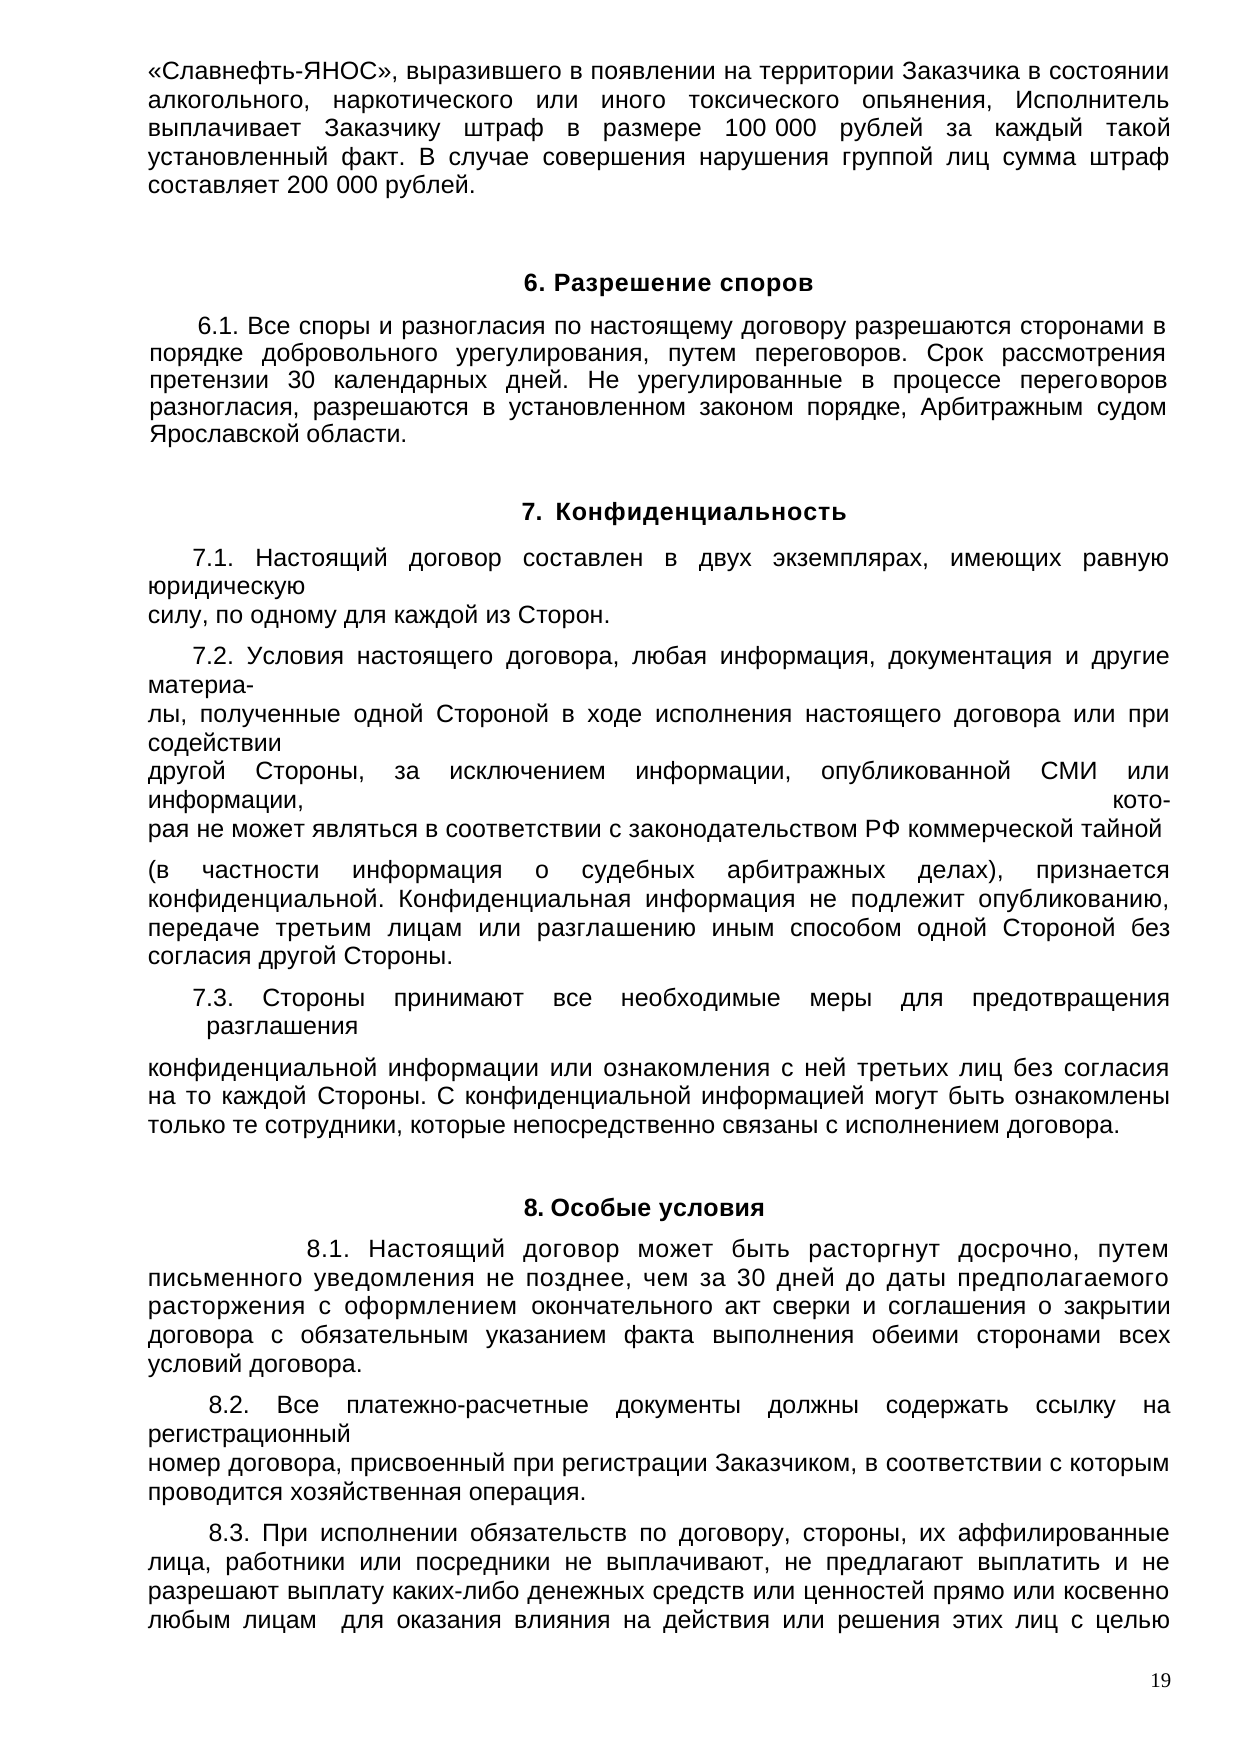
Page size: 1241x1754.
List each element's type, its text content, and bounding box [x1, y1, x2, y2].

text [148, 57, 1171, 200]
text 8.2. Все платежно-расчетные документы должны содержать ссылку на регистрационный номер договора, присвоенный при регистрации Заказчиком, в соответствии с которым проводится хозяйственная операция. [148, 1390, 1171, 1506]
text конфиденциальной информации или ознакомления с ней третьих лиц без согласия на то каждой Стороны. С конфиденциальной информацией могут быть ознакомлены только те сотрудники, которые непосредственно связаны с исполнением договора. [148, 1052, 1171, 1139]
text 7.2. Условия настоящего договора, любая информация, документация и другие материа- лы, полученные одной Стороной в ходе исполнения настоящего договора или при содействии другой Стороны, за исключением информации, опубликованной СМИ или информации, кото- рая не может являться в соответствии с законодательством РФ коммерческой тайной [148, 641, 1171, 842]
text 8. Особые условия [524, 1192, 1171, 1221]
text 6. Разрешение споров [167, 268, 1171, 297]
text 8.1. Настоящий договор может быть расторгнут досрочно, путем письменного уведомления не позднее, чем за 30 дней до даты предполагаемого расторжения с оформлением окончательного акт сверки и соглашения о закрытии договора с обязательным указанием факта выполнения обеими сторонами всех условий договора. [148, 1234, 1171, 1377]
text 7.3. Стороны принимают все необходимые меры для предотвращения разглашения [192, 982, 1171, 1040]
text 6.1. Все споры и разногласия по настоящему договору разрешаются сторонами в порядке добровольного урегулирования, путем переговоров. Срок рассмотрения претензии 30 календарных дней. Не урегулированные в процессе переговоров разногласия, разрешаются в установленном законом порядке, Арбитражным судом Ярославской области. [149, 313, 1167, 448]
text 7. Конфиденциальность [149, 499, 1171, 526]
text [148, 1518, 1171, 1634]
text 7.1. Настоящий договор составлен в двух экземплярах, имеющих равную юридическую силу, по одному для каждой из Сторон. [148, 542, 1171, 629]
text (в частности информация о судебных арбитражных делах), признается конфиденциальной. Конфиденциальная информация не подлежит опубликованию, передаче третьим лицам или разглашению иным способом одной Стороной без согласия другой Стороны. [148, 855, 1171, 970]
